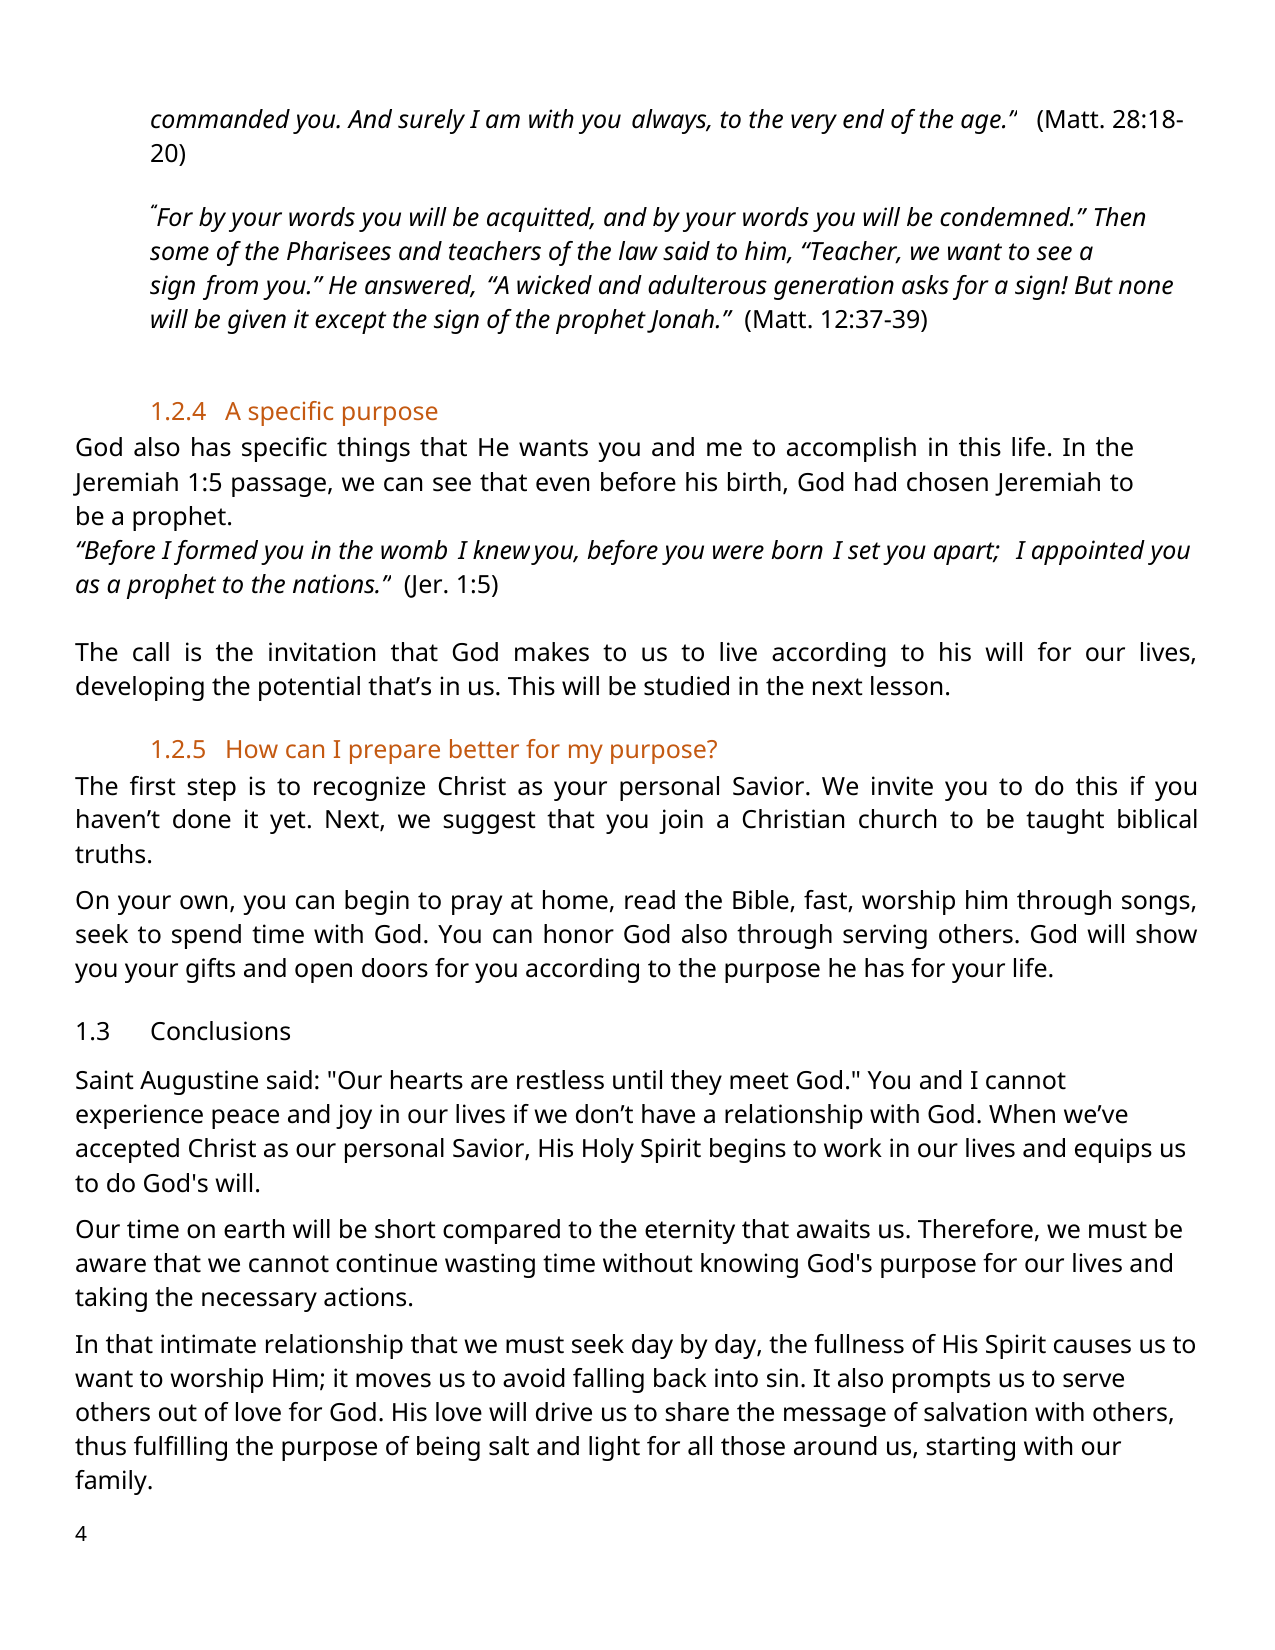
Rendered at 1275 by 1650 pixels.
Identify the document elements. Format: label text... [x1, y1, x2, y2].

text “For by your words you will be acquitted, and by your words you will be condemned.” Then some of the Pharisees and teachers of the law said to him, “Teacher, we want to see a sign from you.” He answered, “A wicked and adulterous generation asks for a sign! But none will be given it except the sign of the prophet Jonah.” (Matt. 12:37-39) [150, 199, 1200, 335]
text The first step is to recognize Christ as your personal Savior. We invite you to do this if you haven’t done it yet. Next, we suggest that you join a Christian church to be taught biblical truths. [75, 768, 1200, 870]
text Saint Augustine said: "Our hearts are restless until they meet God." You and I cannot experience peace and joy in our lives if we don’t have a relationship with God. When we’ve accepted Christ as our personal Savior, His Holy Spirit begins to work in our lives and equips us to do God's will. [75, 1063, 1200, 1199]
text On your own, you can begin to pray at home, read the Bible, fast, worship him through songs, seek to spend time with God. You can honor God also through serving others. God will show you your gifts and open doors for you according to the purpose he has for your life. [75, 883, 1200, 985]
subtitle 1.2.5 How can I prepare better for my purpose? [150, 731, 1200, 765]
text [150, 102, 1200, 170]
text The call is the invitation that God makes to us to live according to his will for our lives, developing the potential that’s in us. This will be studied in the next lesson. [75, 634, 1200, 703]
text “Before I formed you in the womb I knew you, before you were born I set you apart; I appointed you as a prophet to the nations.” (Jer. 1:5) [411, 532, 1200, 600]
subtitle 1.2.4 A specific purpose [150, 393, 1200, 427]
text In that intimate relationship that we must seek day by day, the fullness of His Spirit causes us to want to worship Him; it moves us to avoid falling back into sin. It also prompts us to serve others out of love for God. His love will drive us to share the message of salvation with others, thus fulfilling the purpose of being salt and light for all those around us, starting with our family. [75, 1326, 1200, 1497]
text Our time on earth will be short compared to the eternity that awaits us. Therefore, we must be aware that we cannot continue wasting time without knowing God's purpose for our lives and taking the necessary actions. [75, 1212, 1200, 1314]
subtitle 1.3 Conclusions [75, 1014, 1200, 1048]
text God also has specific things that He wants you and me to accomplish in this life. In the Jeremiah 1:5 passage, we can see that even before his birth, God had chosen Jeremiah to be a prophet. [75, 430, 1136, 532]
